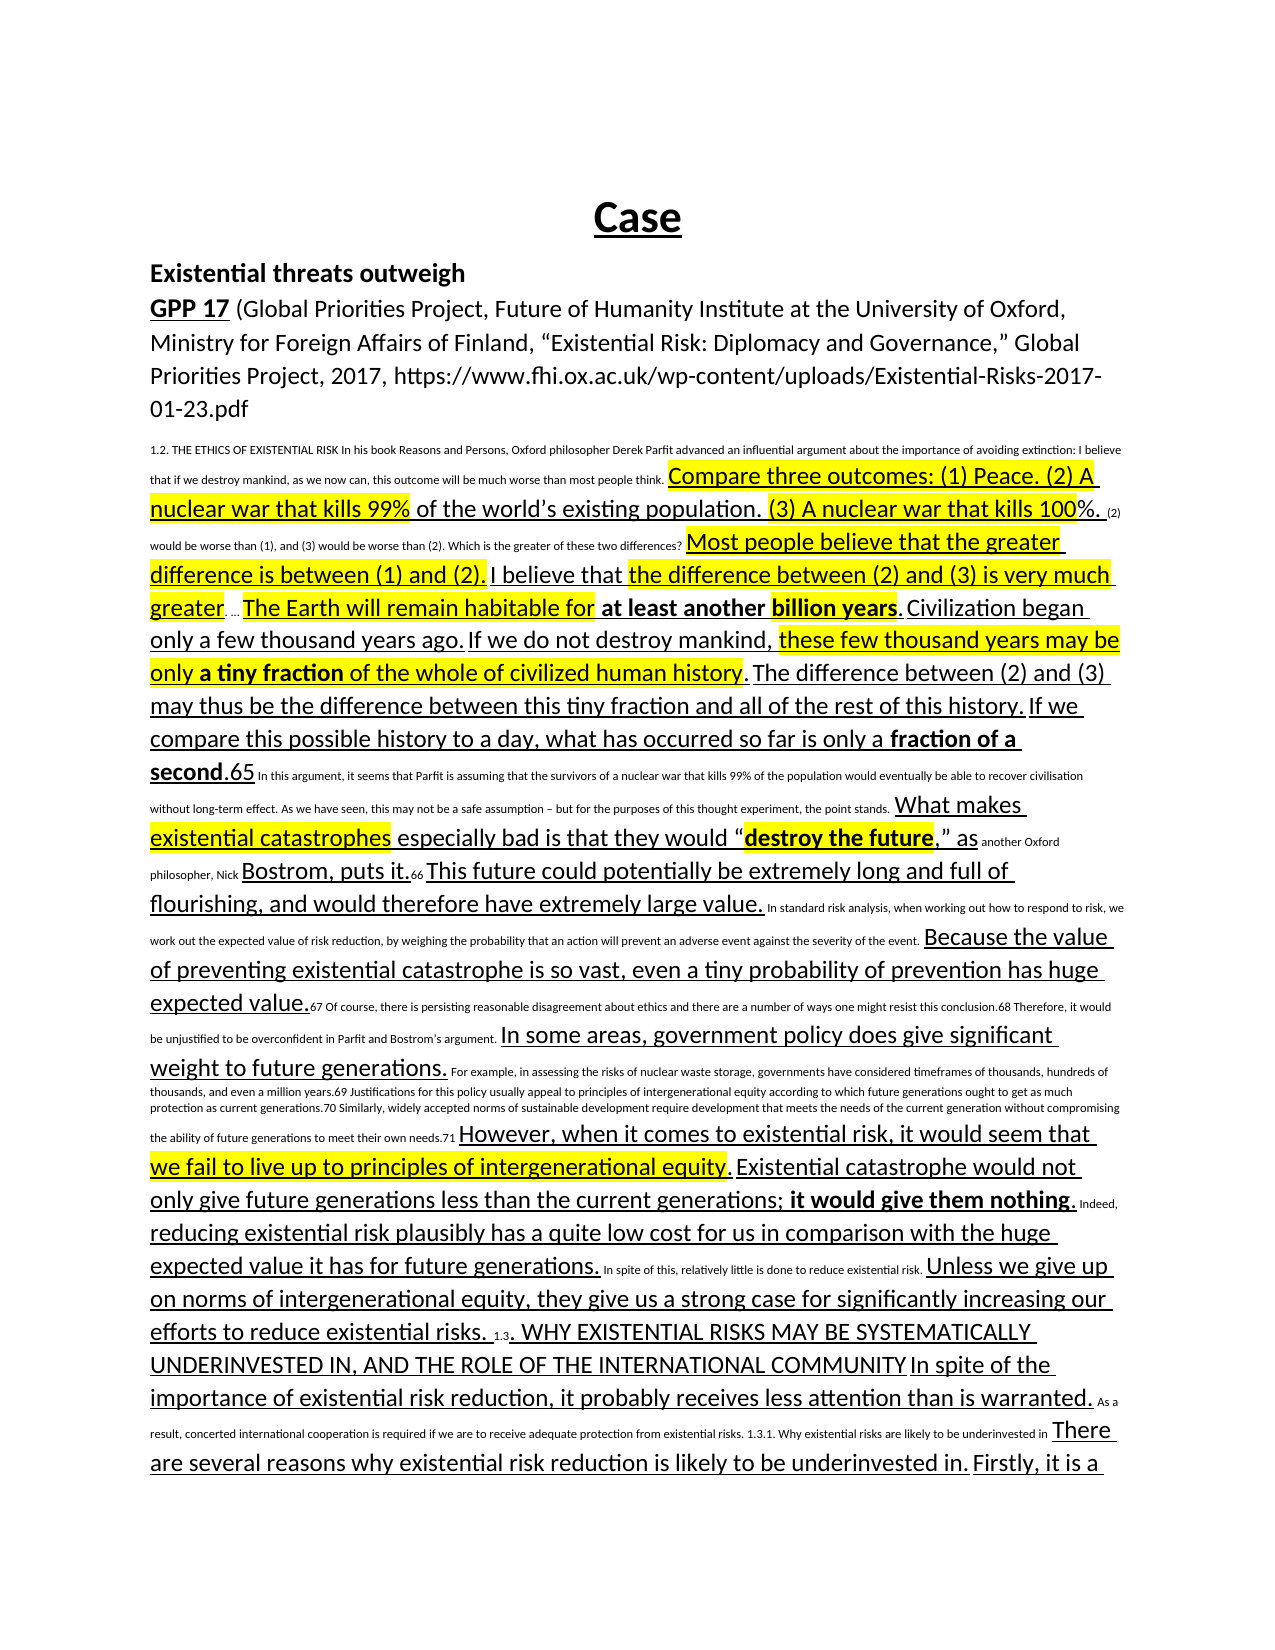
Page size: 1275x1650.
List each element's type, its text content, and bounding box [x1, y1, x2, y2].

subtitle Existential threats outweigh [150, 256, 1125, 289]
text GPP 17 (Global Priorities Project, Future of Humanity Institute at the University of Oxford, Ministry for Foreign Affairs of Finland, “Existential Risk: Diplomacy and Governance,” Global Priorities Project, 2017, https://www.fhi.ox.ac.uk/wp-content/uploads/Existential-Risks-2017-01-23.pdf [150, 292, 1125, 423]
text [150, 442, 1125, 1478]
subtitle Case [150, 187, 1125, 243]
